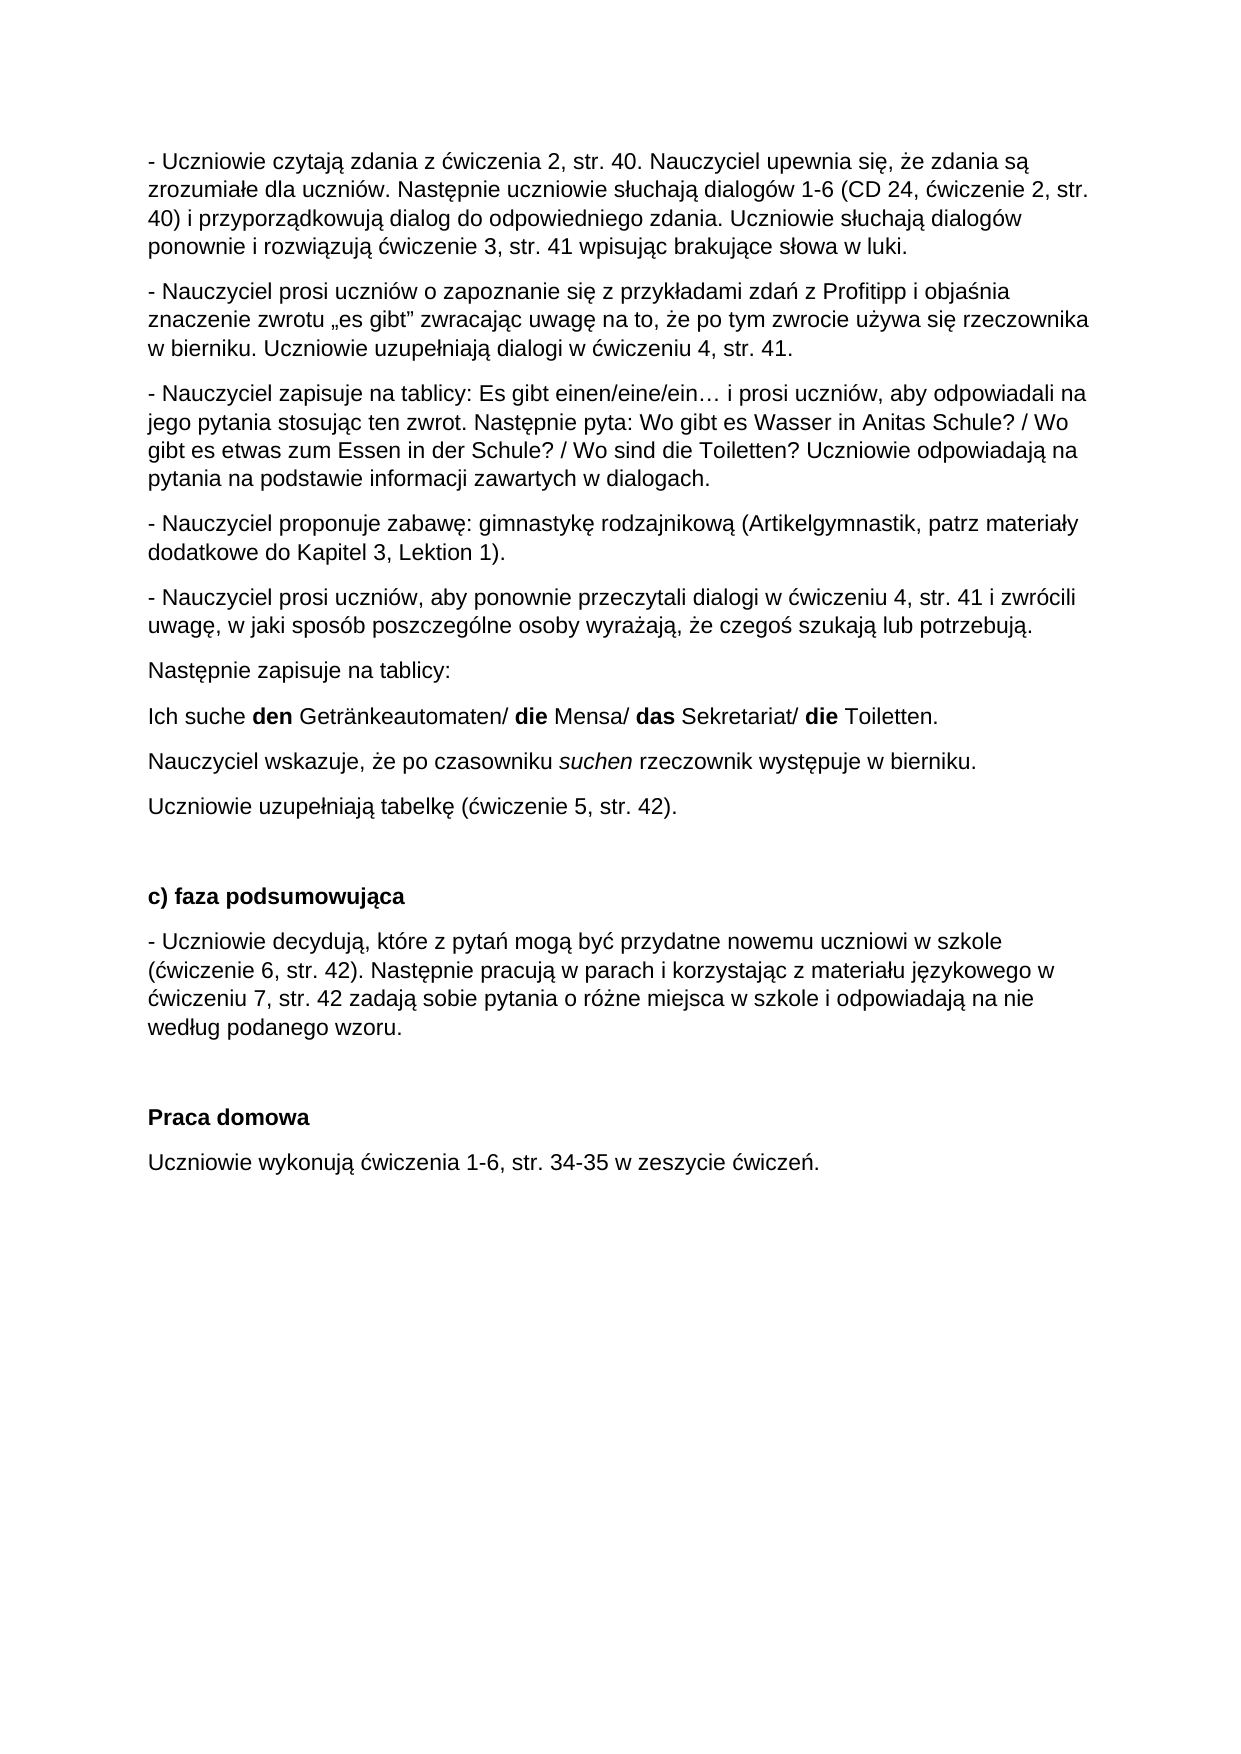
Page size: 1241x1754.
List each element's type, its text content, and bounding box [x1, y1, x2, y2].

text Uczniowie uzupełniają tabelkę (ćwiczenie 5, str. 42). [148, 793, 1093, 819]
text Następnie zapisuje na tablicy: [148, 657, 1093, 684]
text c) faza podsumowująca [148, 883, 1093, 909]
text - Nauczyciel prosi uczniów o zapoznanie się z przykładami zdań z Profitipp i objaśnia znaczenie zwrotu „es gibt” zwracając uwagę na to, że po tym zwrocie używa się rzeczownika w bierniku. Uczniowie uzupełniają dialogi w ćwiczeniu 4, str. 41. [148, 278, 1093, 361]
text Praca domowa [148, 1104, 1093, 1130]
text Ich suche den Getränkeautomaten/ die Mensa/ das Sekretariat/ die Toiletten. [148, 703, 1093, 729]
text - Uczniowie czytają zdania z ćwiczenia 2, str. 40. Nauczyciel upewnia się, że zdania są zrozumiałe dla uczniów. Następnie uczniowie słuchają dialogów 1-6 (CD 24, ćwiczenie 2, str. 40) i przyporządkowują dialog do odpowiedniego zdania. Uczniowie słuchają dialogów ponownie i rozwiązują ćwiczenie 3, str. 41 wpisując brakujące słowa w luki. [148, 148, 1093, 259]
text Nauczyciel wskazuje, że po czasowniku suchen rzeczownik występuje w bierniku. [148, 748, 1093, 774]
text - Nauczyciel prosi uczniów, aby ponownie przeczytali dialogi w ćwiczeniu 4, str. 41 i zwrócili uwagę, w jaki sposób poszczególne osoby wyrażają, że czegoś szukają lub potrzebują. [148, 584, 1093, 639]
text - Nauczyciel proponuje zabawę: gimnastykę rodzajnikową (Artikelgymnastik, patrz materiały dodatkowe do Kapitel 3, Lektion 1). [148, 510, 1093, 565]
text Uczniowie wykonują ćwiczenia 1-6, str. 34-35 w zeszycie ćwiczeń. [148, 1149, 1093, 1175]
text - Uczniowie decydują, które z pytań mogą być przydatne nowemu uczniowi w szkole (ćwiczenie 6, str. 42). Następnie pracują w parach i korzystając z materiału językowego w ćwiczeniu 7, str. 42 zadają sobie pytania o różne miejsca w szkole i odpowiadają na nie według podanego wzoru. [148, 928, 1093, 1040]
text - Nauczyciel zapisuje na tablicy: Es gibt einen/eine/ein… i prosi uczniów, aby odpowiadali na jego pytania stosując ten zwrot. Następnie pyta: Wo gibt es Wasser in Anitas Schule? / Wo gibt es etwas zum Essen in der Schule? / Wo sind die Toiletten? Uczniowie odpowiadają na pytania na podstawie informacji zawartych w dialogach. [148, 380, 1093, 492]
